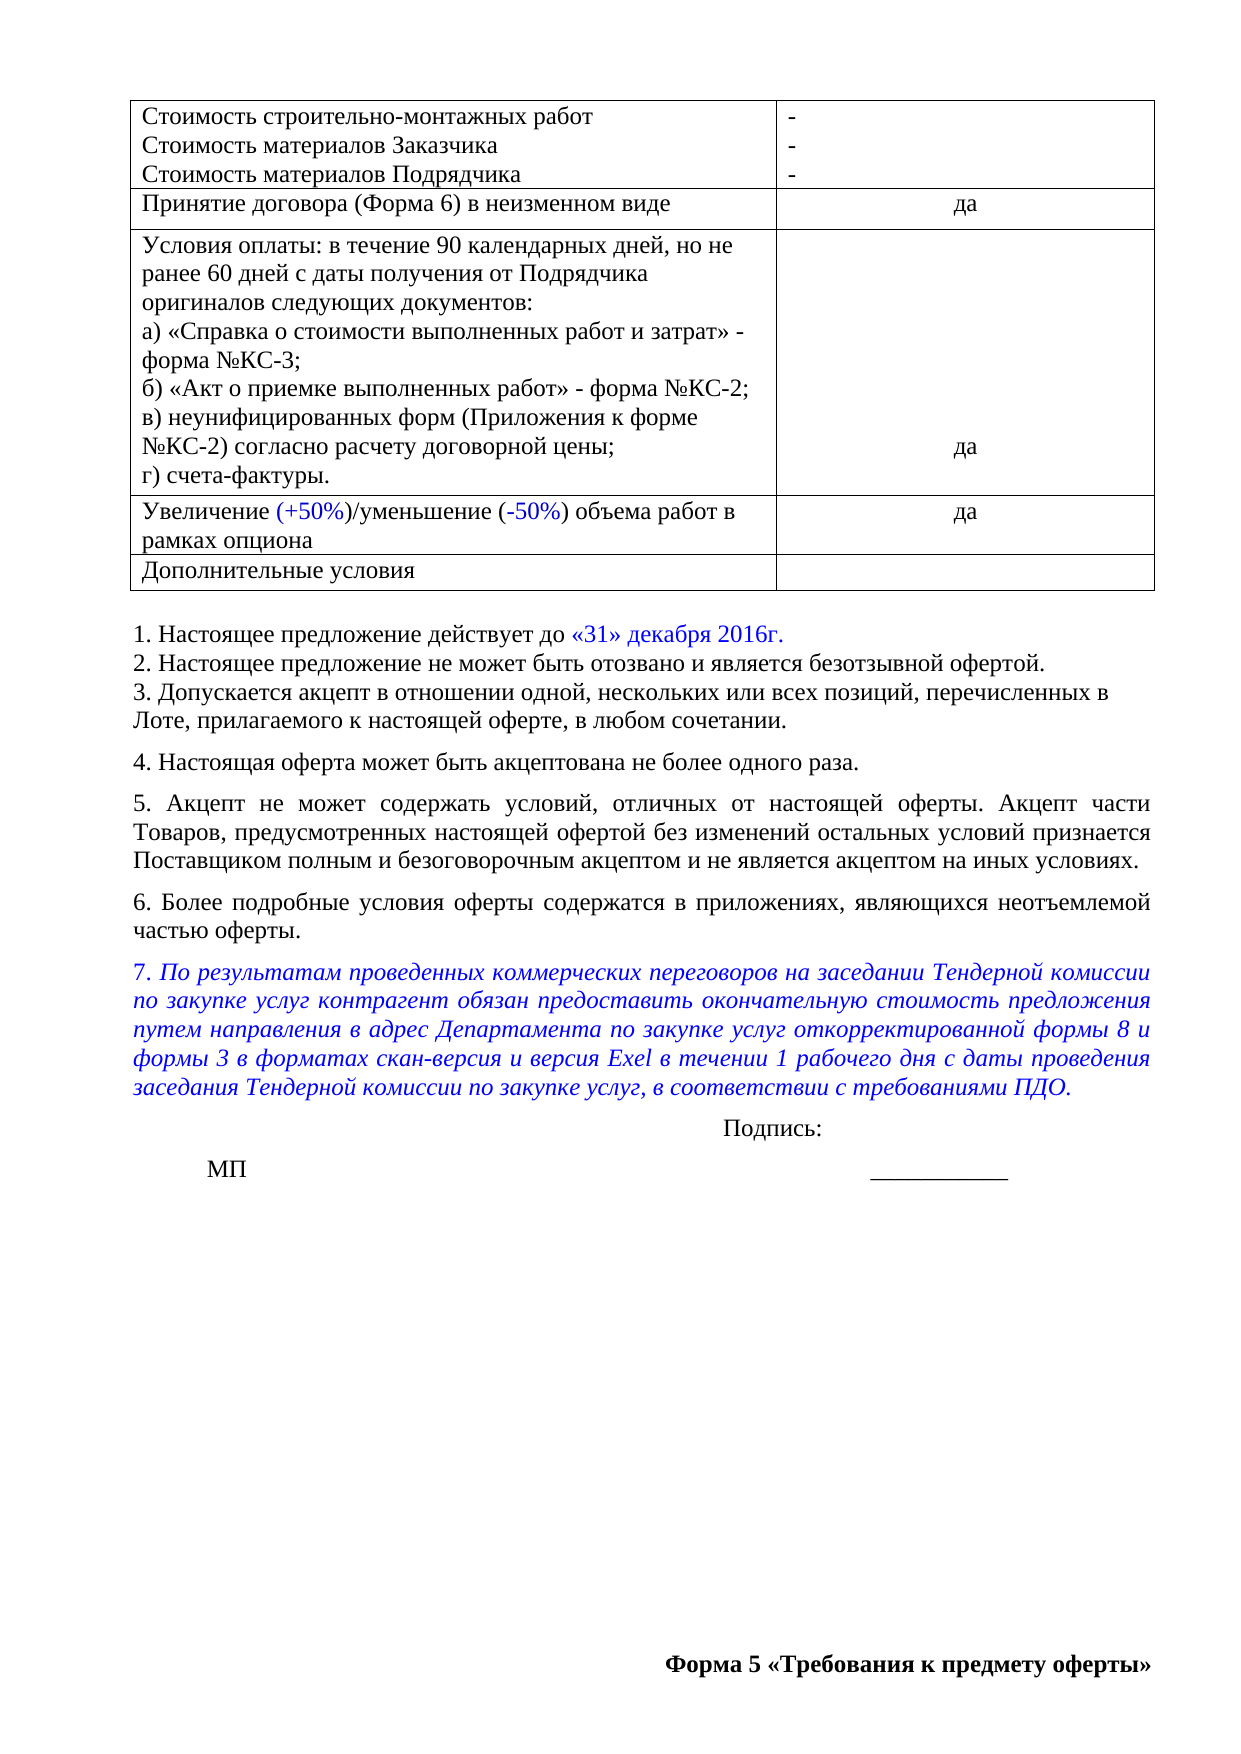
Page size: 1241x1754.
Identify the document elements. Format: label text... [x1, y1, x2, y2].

table_cell Дополнительные условия [131, 555, 776, 589]
text 1. Настоящее предложение действует до «31» декабря 2016г. [133, 619, 1152, 648]
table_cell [131, 101, 776, 187]
text МП ___________ [133, 1154, 1152, 1183]
text 7. По результатам проведенных коммерческих переговоров на заседании Тендерной комиссии по закупке услуг контрагент обязан предоставить окончательную стоимость предложения путем направления в адрес Департамента по закупке услуг откорректированной формы 8 и формы 3 в форматах скан-версия и версия Exel в течении 1 рабочего дня c даты проведения заседания Тендерной комиссии по закупке услуг, в соответствии с требованиями ПДО. [133, 957, 1152, 1101]
table_cell [777, 555, 1154, 589]
table_cell да [777, 189, 1154, 229]
table_cell да [777, 496, 1154, 554]
table_cell Увеличение (+50%)/уменьшение (-50%) объема работ в рамках опциона [131, 496, 776, 554]
text Подпись: [133, 1113, 1152, 1142]
text 5. Акцепт не может содержать условий, отличных от настоящей оферты. Акцепт части Товаров, предусмотренных настоящей офертой без изменений остальных условий признается Поставщиком полным и безоговорочным акцептом и не является акцептом на иных условиях. [133, 788, 1152, 874]
text 6. Более подробные условия оферты содержатся в приложениях, являющихся неотъемлемой частью оферты. [133, 887, 1152, 944]
table_cell да [777, 230, 1154, 495]
text Форма 5 «Требования к предмету оферты» [133, 1649, 1152, 1678]
text 4. Настоящая оферта может быть акцептована не более одного раза. [133, 747, 1152, 776]
table_cell Условия оплаты: в течение 90 календарных дней, но не ранее 60 дней с даты получения от Подрядчика оригиналов следующих документов: а) «Справка о стоимости выполненных работ и затрат» - форма №КС-3; б) «Акт о приемке выполненных работ» - форма №КС-2; в) неунифицированных форм (Приложения к форме №КС-2) согласно расчету договорной цены; г) счета-фактуры. [131, 230, 776, 495]
table_cell Принятие договора (Форма 6) в неизменном виде [131, 189, 776, 229]
text 3. Допускается акцепт в отношении одной, нескольких или всех позиций, перечисленных в Лоте, прилагаемого к настоящей оферте, в любом сочетании. [133, 677, 1152, 734]
text 2. Настоящее предложение не может быть отозвано и является безотзывной офертой. [133, 648, 1152, 677]
table_cell - - - - [777, 101, 1154, 187]
